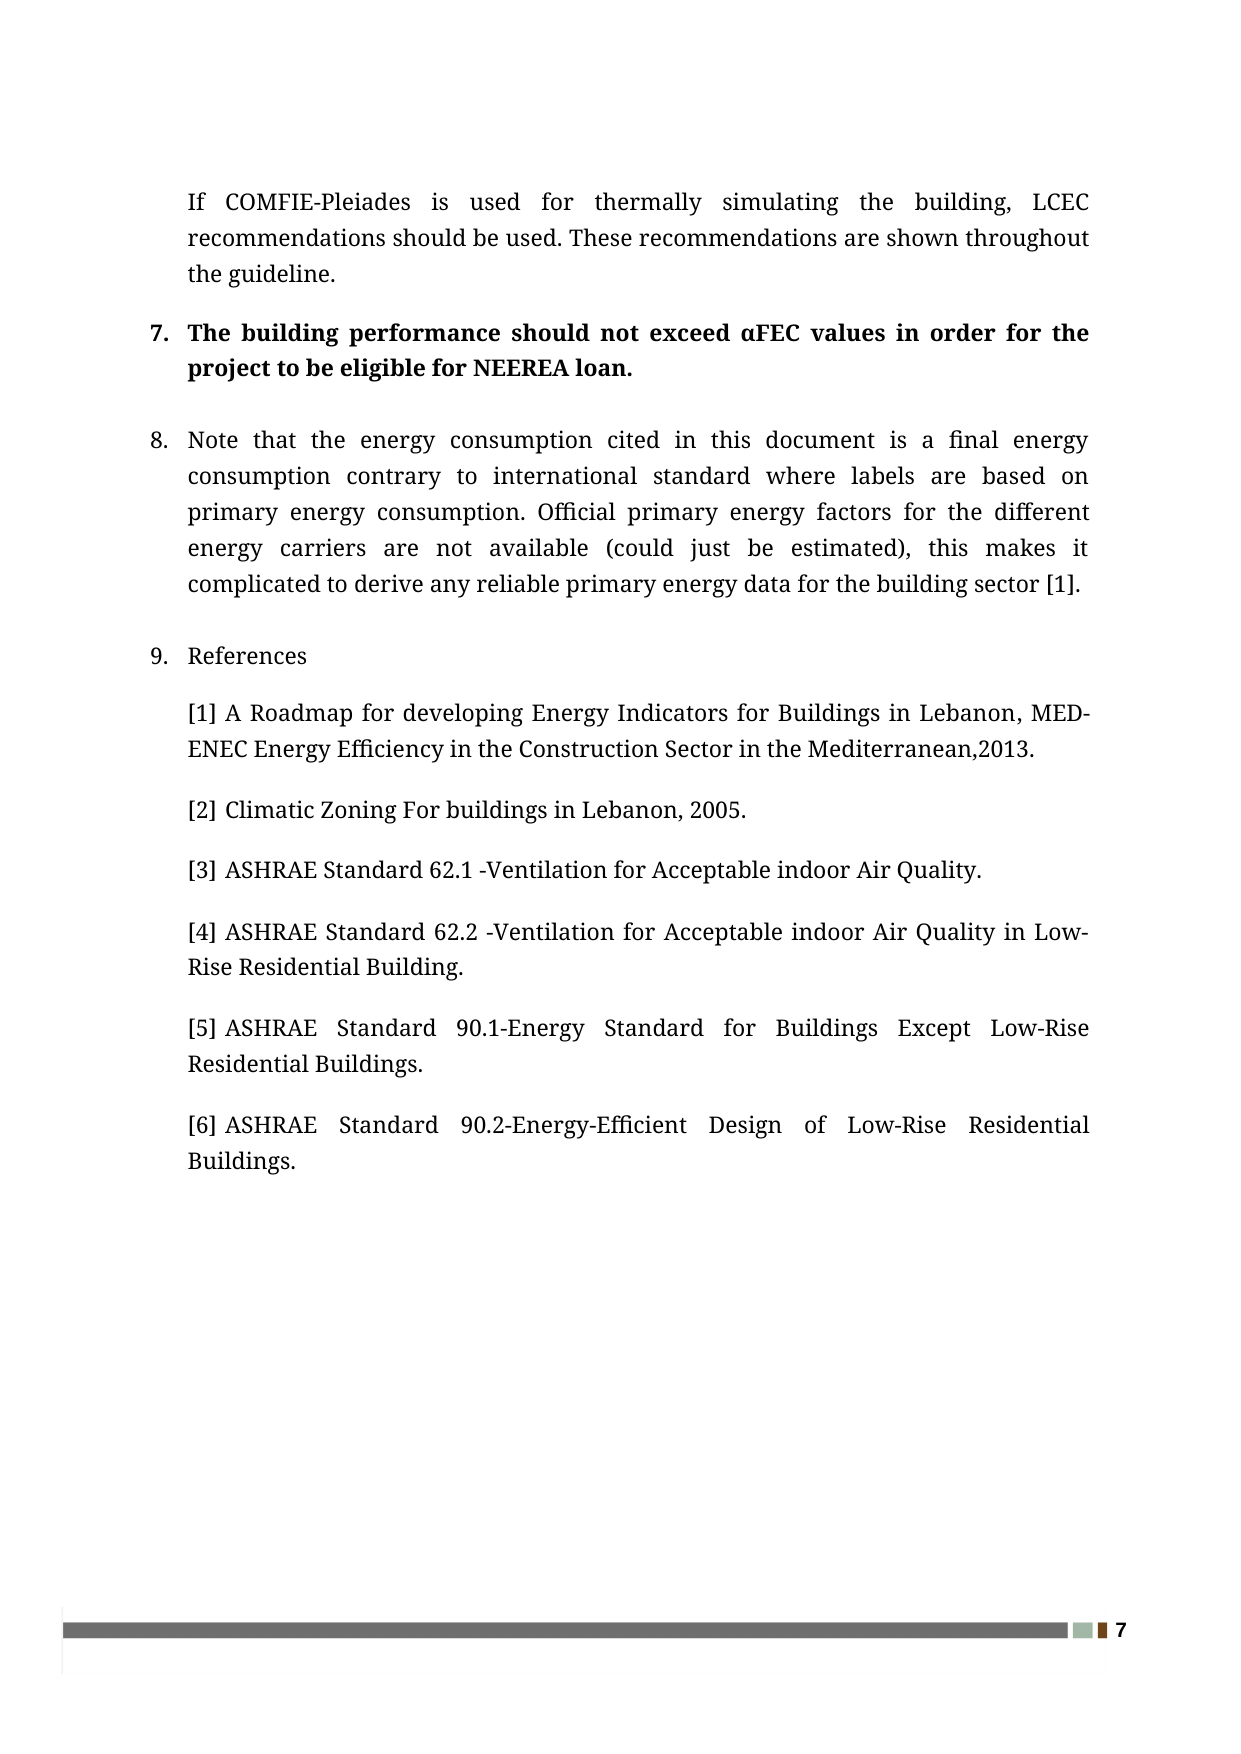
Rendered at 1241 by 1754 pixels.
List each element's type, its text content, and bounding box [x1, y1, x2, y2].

list Note that the energy consumption cited in this document is a final energy consumption contrary to international standard where labels are based on primary energy consumption. Official primary energy factors for the different energy carriers are not available (could just be estimated), this makes it complicated to derive any reliable primary energy data for the building sector [1]. [150, 424, 1090, 599]
text [3] ASHRAE Standard 62.1 -Ventilation for Acceptable indoor Air Quality. [187, 854, 1090, 886]
list References [150, 640, 1090, 671]
text [2] Climatic Zoning For buildings in Lebanon, 2005. [187, 793, 1090, 825]
text [4] ASHRAE Standard 62.2 -Ventilation for Acceptable indoor Air Quality in Low-Rise Residential Building. [187, 915, 1090, 983]
text [6] ASHRAE Standard 90.2-Energy-Efficient Design of Low-Rise Residential Buildings. [187, 1109, 1090, 1176]
text [1] A Roadmap for developing Energy Indicators for Buildings in Lebanon, MED-ENEC Energy Efficiency in the Construction Sector in the Mediterranean,2013. [187, 697, 1090, 764]
list If COMFIE-Pleiades is used for thermally simulating the building, LCEC recommendations should be used. These recommendations are shown throughout the guideline. [187, 186, 1090, 289]
text [5] ASHRAE Standard 90.1-Energy Standard for Buildings Except Low-Rise Residential Buildings. [187, 1012, 1090, 1079]
list The building performance should not exceed αFEC values in order for the project to be eligible for NEEREA loan. [150, 316, 1090, 384]
picture [61, 1607, 1108, 1674]
